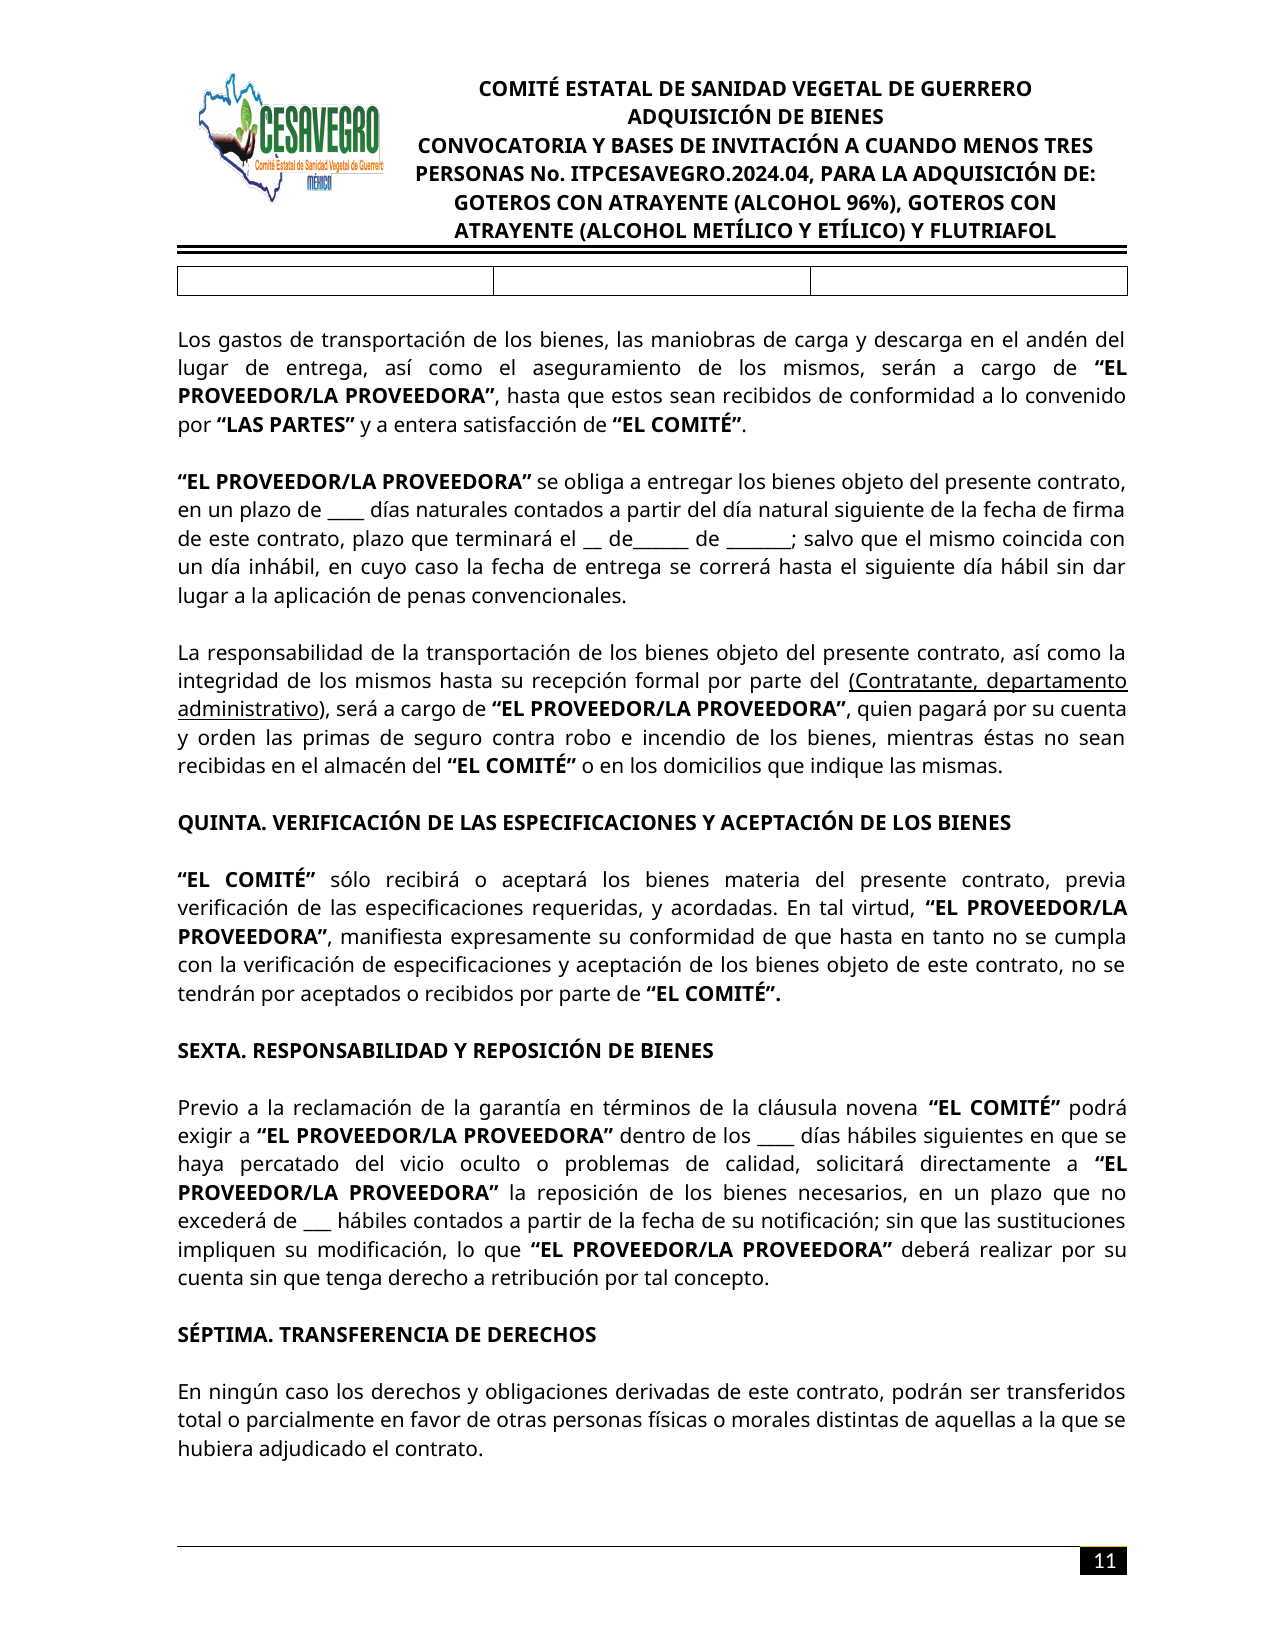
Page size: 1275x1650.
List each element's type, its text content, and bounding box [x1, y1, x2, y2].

text Los gastos de transportación de los bienes, las maniobras de carga y descarga en el andén del lugar de entrega, así como el aseguramiento de los mismos, serán a cargo de “EL PROVEEDOR/LA PROVEEDORA”, hasta que estos sean recibidos de conformidad a lo convenido por “LAS PARTES” y a entera satisfacción de “EL COMITÉ”. [177, 325, 1127, 438]
table_cell [178, 267, 188, 295]
text “EL PROVEEDOR/LA PROVEEDORA” se obliga a entregar los bienes objeto del presente contrato, en un plazo de ____ días naturales contados a partir del día natural siguiente de la fecha de firma de este contrato, plazo que terminará el __ de______ de _______; salvo que el mismo coincida con un día inhábil, en cuyo caso la fecha de entrega se correrá hasta el siguiente día hábil sin dar lugar a la aplicación de penas convencionales. [177, 467, 1127, 609]
text SÉPTIMA. TRANSFERENCIA DE DERECHOS [177, 1320, 1127, 1348]
text Previo a la reclamación de la garantía en términos de la cláusula novena “EL COMITÉ” podrá exigir a “EL PROVEEDOR/LA PROVEEDORA” dentro de los ____ días hábiles siguientes en que se haya percatado del vicio oculto o problemas de calidad, solicitará directamente a “EL PROVEEDOR/LA PROVEEDORA” la reposición de los bienes necesarios, en un plazo que no excederá de ___ hábiles contados a partir de la fecha de su notificación; sin que las sustituciones impliquen su modificación, lo que “EL PROVEEDOR/LA PROVEEDORA” deberá realizar por su cuenta sin que tenga derecho a retribución por tal concepto. [177, 1093, 1127, 1292]
table_cell [494, 267, 505, 295]
picture [198, 73, 384, 205]
table_cell [811, 267, 822, 295]
table_cell [483, 267, 493, 295]
text SEXTA. RESPONSABILIDAD Y REPOSICIÓN DE BIENES [177, 1036, 1127, 1064]
table_cell [799, 267, 810, 295]
text QUINTA. VERIFICACIÓN DE LAS ESPECIFICACIONES Y ACEPTACIÓN DE LOS BIENES [177, 808, 1127, 837]
text En ningún caso los derechos y obligaciones derivadas de este contrato, podrán ser transferidos total o parcialmente en favor de otras personas físicas o morales distintas de aquellas a la que se hubiera adjudicado el contrato. [177, 1377, 1127, 1462]
text “EL COMITÉ” sólo recibirá o aceptará los bienes materia del presente contrato, previa verificación de las especificaciones requeridas, y acordadas. En tal virtud, “EL PROVEEDOR/LA PROVEEDORA”, manifiesta expresamente su conformidad de que hasta en tanto no se cumpla con la verificación de especificaciones y aceptación de los bienes objeto de este contrato, no se tendrán por aceptados o recibidos por parte de “EL COMITÉ”. [177, 865, 1127, 1007]
table_cell [1116, 267, 1127, 295]
text La responsabilidad de la transportación de los bienes objeto del presente contrato, así como la integridad de los mismos hasta su recepción formal por parte del (Contratante, departamento administrativo), será a cargo de “EL PROVEEDOR/LA PROVEEDORA”, quien pagará por su cuenta y orden las primas de seguro contra robo e incendio de los bienes, mientras éstas no sean recibidas en el almacén del “EL COMITÉ” o en los domicilios que indique las mismas. [177, 638, 1127, 780]
